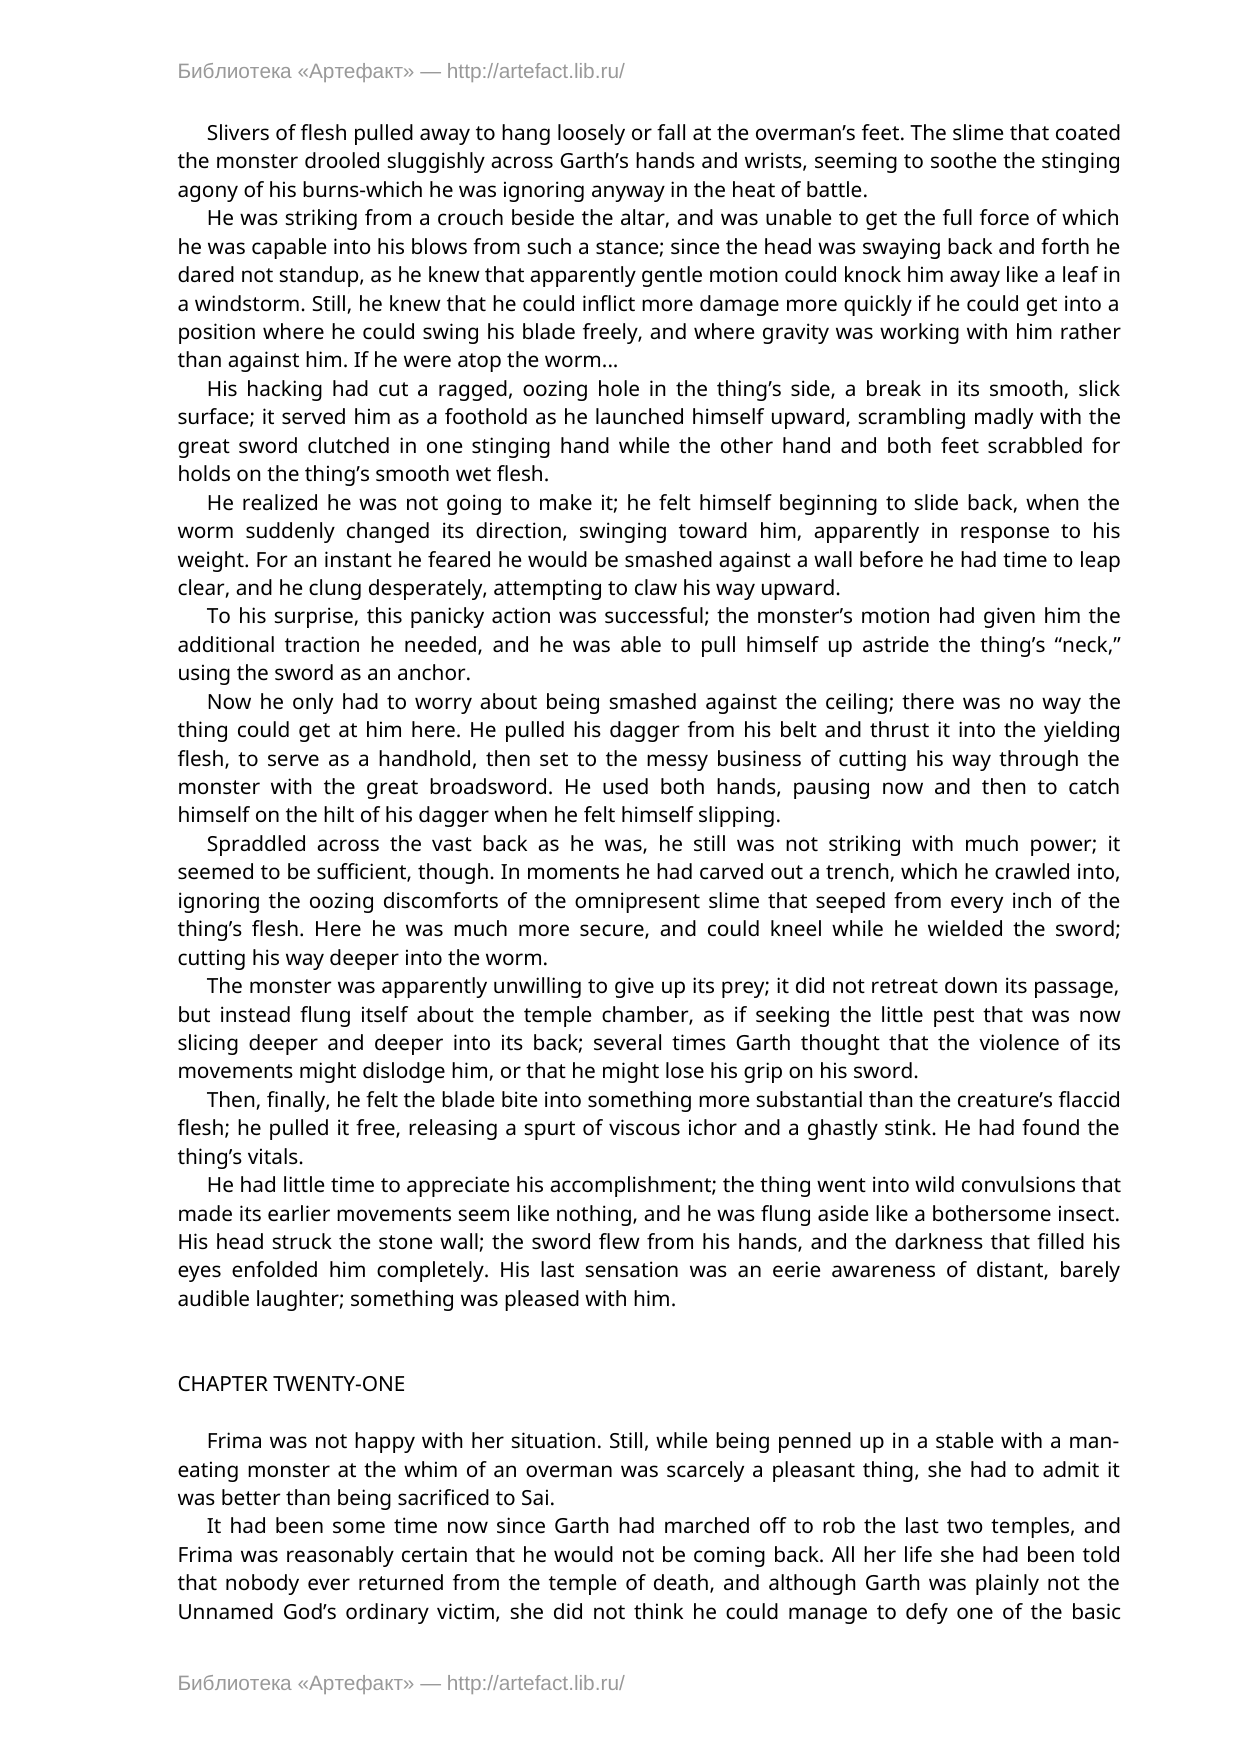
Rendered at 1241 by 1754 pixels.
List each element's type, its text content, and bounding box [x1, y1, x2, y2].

text Slivers of flesh pulled away to hang loosely or fall at the overman’s feet. The slime that coated the monster drooled sluggishly across Garth’s hands and wrists, seeming to soothe the stinging agony of his burns-which he was ignoring anyway in the heat of battle. [177, 118, 1122, 203]
text He realized he was not going to make it; he felt himself beginning to slide back, when the worm suddenly changed its direction, swinging toward him, apparently in response to his weight. For an instant he feared he would be smashed against a wall before he had time to leap clear, and he clung desperately, attempting to claw his way upward. [177, 488, 1122, 602]
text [177, 1512, 1122, 1625]
text He had little time to appreciate his accomplishment; the thing went into wild convulsions that made its earlier movements seem like nothing, and he was flung aside like a bothersome insect. His head struck the stone wall; the sword flew from his hands, and the darkness that filled his eyes enfolded him completely. His last sensation was an eerie awareness of distant, barely audible laughter; something was pleased with him. [177, 1170, 1122, 1312]
text His hacking had cut a ragged, oozing hole in the thing’s side, a break in its smooth, slick surface; it served him as a foothold as he launched himself upward, scrambling madly with the great sword clutched in one stinging hand while the other hand and both feet scrabbled for holds on the thing’s smooth wet flesh. [177, 374, 1122, 488]
text Frima was not happy with her situation. Still, while being penned up in a stable with a man-eating monster at the whim of an overman was scarcely a pleasant thing, she had to admit it was better than being sacrificed to Sai. [177, 1426, 1122, 1512]
text Now he only had to worry about being smashed against the ceiling; there was no way the thing could get at him here. He pulled his dagger from his belt and thrust it into the yielding flesh, to serve as a handhold, then set to the messy business of cutting his way through the monster with the great broadsword. He used both hands, pausing now and then to catch himself on the hilt of his dagger when he felt himself slipping. [177, 687, 1122, 829]
text The monster was apparently unwilling to give up its prey; it did not retreat down its passage, but instead flung itself about the temple chamber, as if seeking the little pest that was now slicing deeper and deeper into its back; several times Garth thought that the violence of its movements might dislodge him, or that he might lose his grip on his sword. [177, 971, 1122, 1085]
text Spraddled across the vast back as he was, he still was not striking with much power; it seemed to be sufficient, though. In moments he had carved out a trench, which he crawled into, ignoring the oozing discomforts of the omnipresent slime that seeped from every inch of the thing’s flesh. Here he was much more secure, and could kneel while he wielded the sword; cutting his way deeper into the worm. [177, 829, 1122, 971]
text To his surprise, this panicky action was successful; the monster’s motion had given him the additional traction he needed, and he was able to pull himself up astride the thing’s “neck,” using the sword as an anchor. [177, 602, 1122, 687]
text Then, finally, he felt the blade bite into something more substantial than the creature’s flaccid flesh; he pulled it free, releasing a spurt of viscous ichor and a ghastly stink. He had found the thing’s vitals. [177, 1085, 1122, 1170]
text He was striking from a crouch beside the altar, and was unable to get the full force of which he was capable into his blows from such a stance; since the head was swaying back and forth he dared not standup, as he knew that apparently gentle motion could knock him away like a leaf in a windstorm. Still, he knew that he could inflict more damage more quickly if he could get into a position where he could swing his blade freely, and where gravity was working with him rather than against him. If he were atop the worm... [177, 203, 1122, 374]
subtitle CHAPTER TWENTY-ONE [177, 1369, 1122, 1398]
